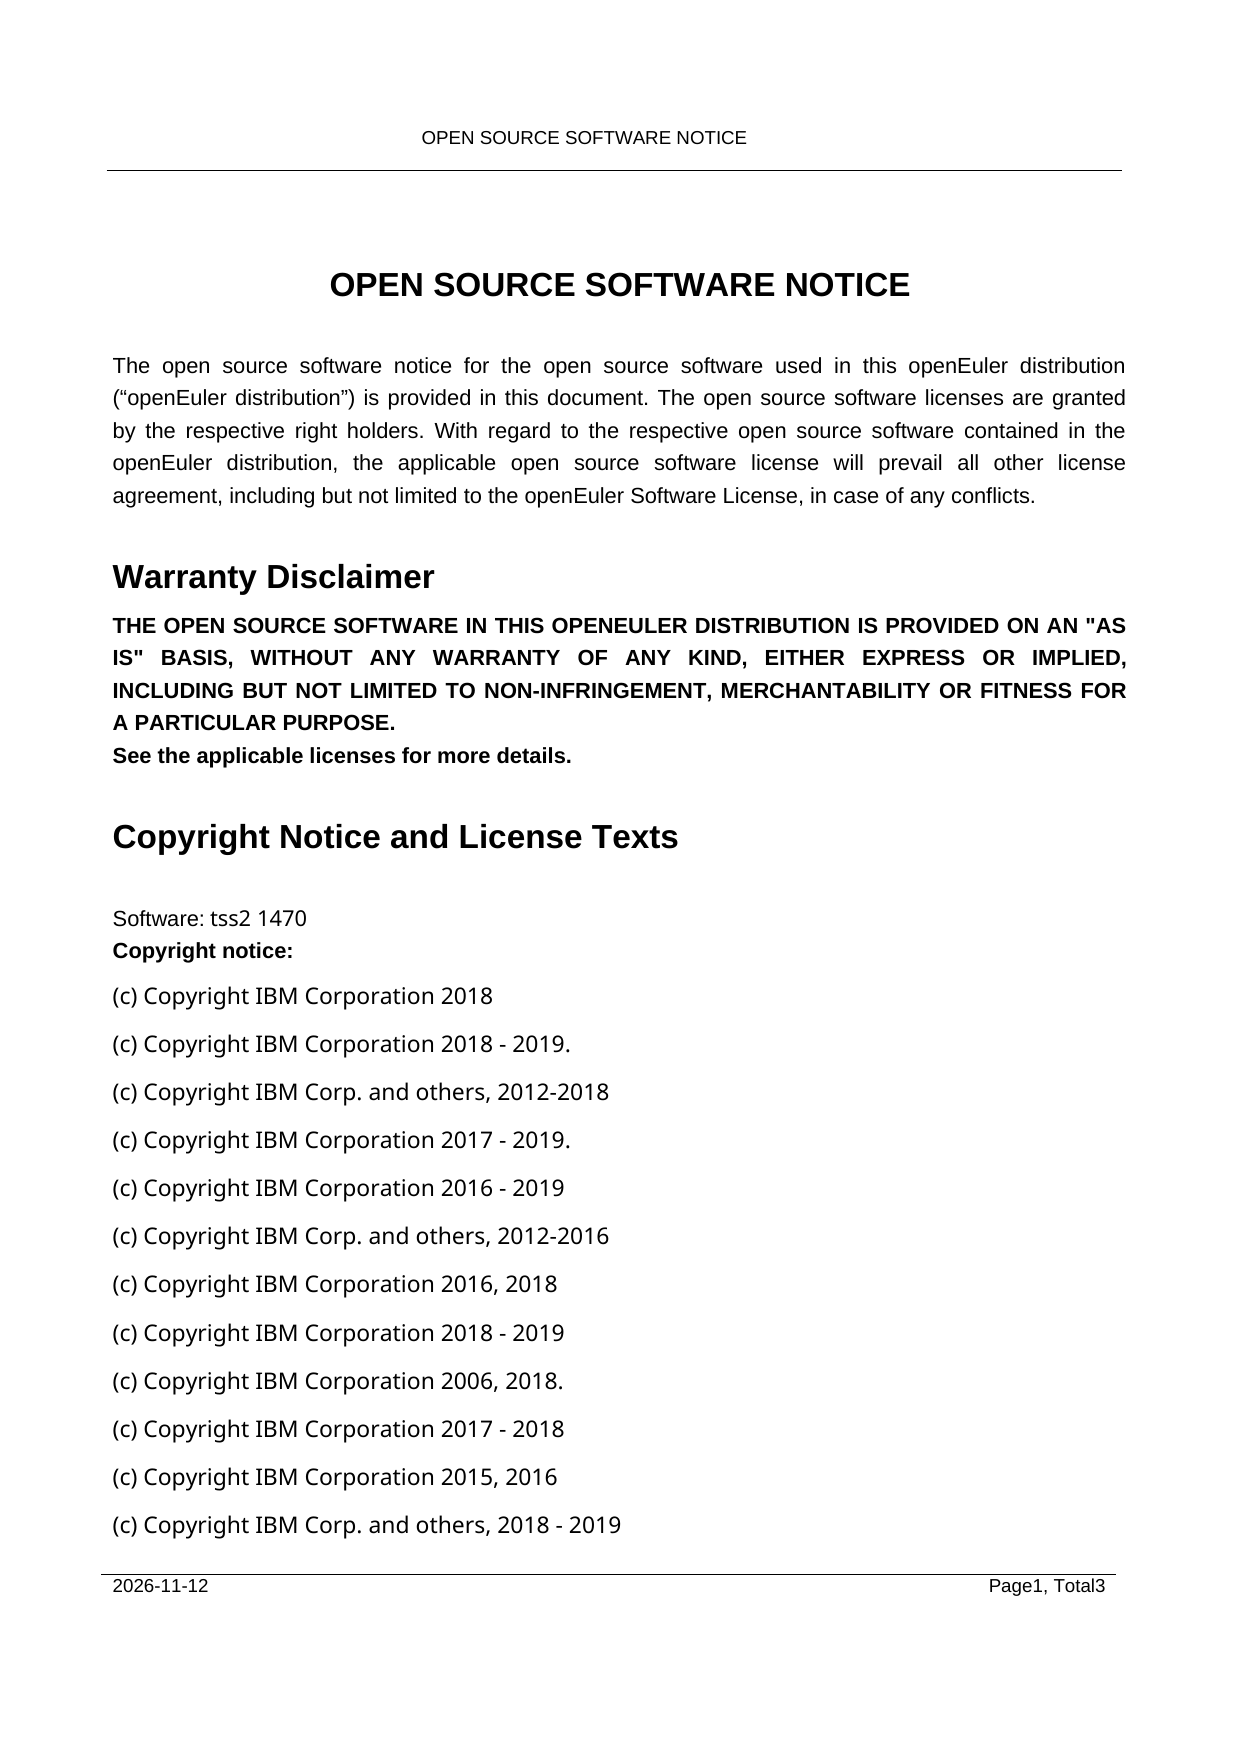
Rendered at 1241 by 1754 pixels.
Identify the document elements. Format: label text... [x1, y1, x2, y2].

text (c) Copyright IBM Corporation 2006, 2018. [112, 1364, 1128, 1397]
text (c) Copyright IBM Corporation 2017 - 2018 [112, 1412, 1128, 1445]
text (c) Copyright IBM Corporation 2016 - 2019 [112, 1172, 1128, 1204]
text (c) Copyright IBM Corporation 2018 [112, 979, 1128, 1012]
text (c) Copyright IBM Corporation 2018 - 2019 [112, 1316, 1128, 1348]
text OPEN SOURCE SOFTWARE NOTICE [112, 251, 1128, 316]
text (c) Copyright IBM Corp. and others, 2012-2016 [112, 1220, 1128, 1252]
text (c) Copyright IBM Corp. and others, 2012-2018 [112, 1075, 1128, 1108]
text (c) Copyright IBM Corp. and others, 2018 - 2019 [112, 1508, 1128, 1541]
text (c) Copyright IBM Corporation 2016, 2018 [112, 1268, 1128, 1300]
text (c) Copyright IBM Corporation 2017 - 2019. [112, 1123, 1128, 1156]
text The open source software notice for the open source software used in this openEuler distribution (“openEuler distribution”) is provided in this document. The open source software licenses are granted by the respective right holders. With regard to the respective open source software contained in the openEuler distribution, the applicable open source software license will prevail all other license agreement, including but not limited to the openEuler Software License, in case of any conflicts. [112, 349, 1128, 511]
text THE OPEN SOURCE SOFTWARE IN THIS OPENEULER DISTRIBUTION IS PROVIDED ON AN "AS IS" BASIS, WITHOUT ANY WARRANTY OF ANY KIND, EITHER EXPRESS OR IMPLIED, INCLUDING BUT NOT LIMITED TO NON-INFRINGEMENT, MERCHANTABILITY OR FITNESS FOR A PARTICULAR PURPOSE. See the applicable licenses for more details. [112, 609, 1128, 771]
text Software: tss2 1470 [112, 901, 1128, 934]
text (c) Copyright IBM Corporation 2018 - 2019. [112, 1027, 1128, 1060]
text Copyright Notice and License Texts [112, 804, 1128, 869]
text Warranty Disclaimer [112, 544, 1128, 609]
text Copyright notice: [112, 934, 1128, 966]
text (c) Copyright IBM Corporation 2015, 2016 [112, 1460, 1128, 1493]
